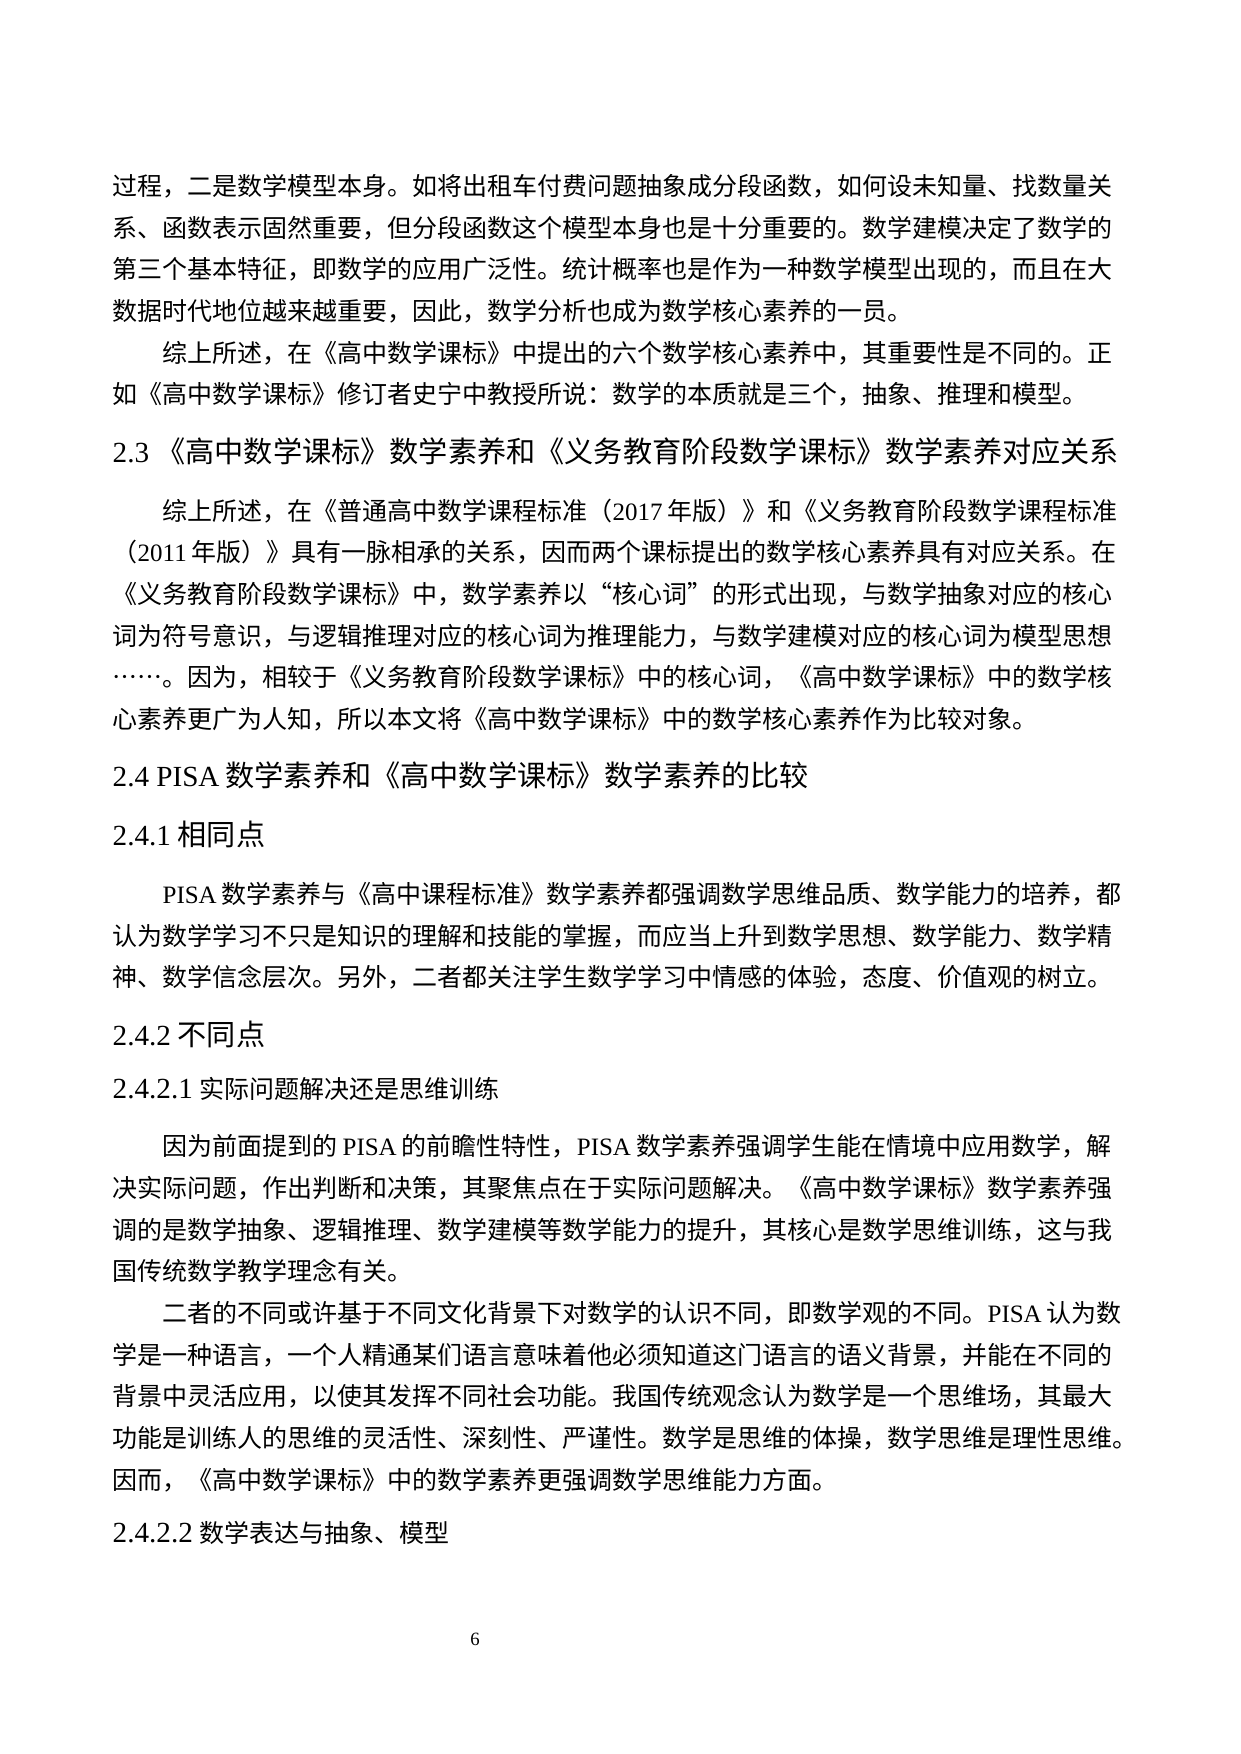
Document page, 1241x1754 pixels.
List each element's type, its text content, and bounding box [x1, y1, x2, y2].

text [112, 162, 1128, 329]
subtitle 2.4.2.1 实际问题解决还是思维训练 [112, 1070, 1128, 1106]
subtitle 2.4.2 不同点 [112, 1011, 1128, 1054]
subtitle 2.4.2.2 数学表达与抽象、模型 [112, 1514, 1128, 1550]
text 2.3 《高中数学课标》数学素养和《义务教育阶段数学课标》数学素养对应关系 [112, 428, 1128, 471]
text PISA数学素养与《高中课程标准》数学素养都强调数学思维品质、数学能力的培养，都认为数学学习不只是知识的理解和技能的掌握，而应当上升到数学思想、数学能力、数学精神、数学信念层次。另外，二者都关注学生数学学习中情感的体验，态度、价值观的树立。 [112, 870, 1128, 995]
text 综上所述，在《普通高中数学课程标准（2017年版）》和《义务教育阶段数学课程标准（2011年版）》具有一脉相承的关系，因而两个课标提出的数学核心素养具有对应关系。在《义务教育阶段数学课标》中，数学素养以“核心词”的形式出现，与数学抽象对应的核心词为符号意识，与逻辑推理对应的核心词为推理能力，与数学建模对应的核心词为模型思想……。因为，相较于《义务教育阶段数学课标》中的核心词，《高中数学课标》中的数学核心素养更广为人知，所以本文将《高中数学课标》中的数学核心素养作为比较对象。 [112, 487, 1128, 737]
subtitle 2.4.1 相同点 [112, 812, 1128, 854]
text 综上所述，在《高中数学课标》中提出的六个数学核心素养中，其重要性是不同的。正如《高中数学课标》修订者史宁中教授所说：数学的本质就是三个，抽象、推理和模型。 [112, 329, 1128, 412]
text 二者的不同或许基于不同文化背景下对数学的认识不同，即数学观的不同。PISA认为数学是一种语言，一个人精通某们语言意味着他必须知道这门语言的语义背景，并能在不同的背景中灵活应用，以使其发挥不同社会功能。我国传统观念认为数学是一个思维场，其最大功能是训练人的思维的灵活性、深刻性、严谨性。数学是思维的体操，数学思维是理性思维。因而，《高中数学课标》中的数学素养更强调数学思维能力方面。 [112, 1289, 1128, 1497]
text 2.4 PISA数学素养和《高中数学课标》数学素养的比较 [112, 753, 1128, 795]
text 因为前面提到的PISA的前瞻性特性，PISA数学素养强调学生能在情境中应用数学，解决实际问题，作出判断和决策，其聚焦点在于实际问题解决。《高中数学课标》数学素养强调的是数学抽象、逻辑推理、数学建模等数学能力的提升，其核心是数学思维训练，这与我国传统数学教学理念有关。 [112, 1122, 1128, 1289]
